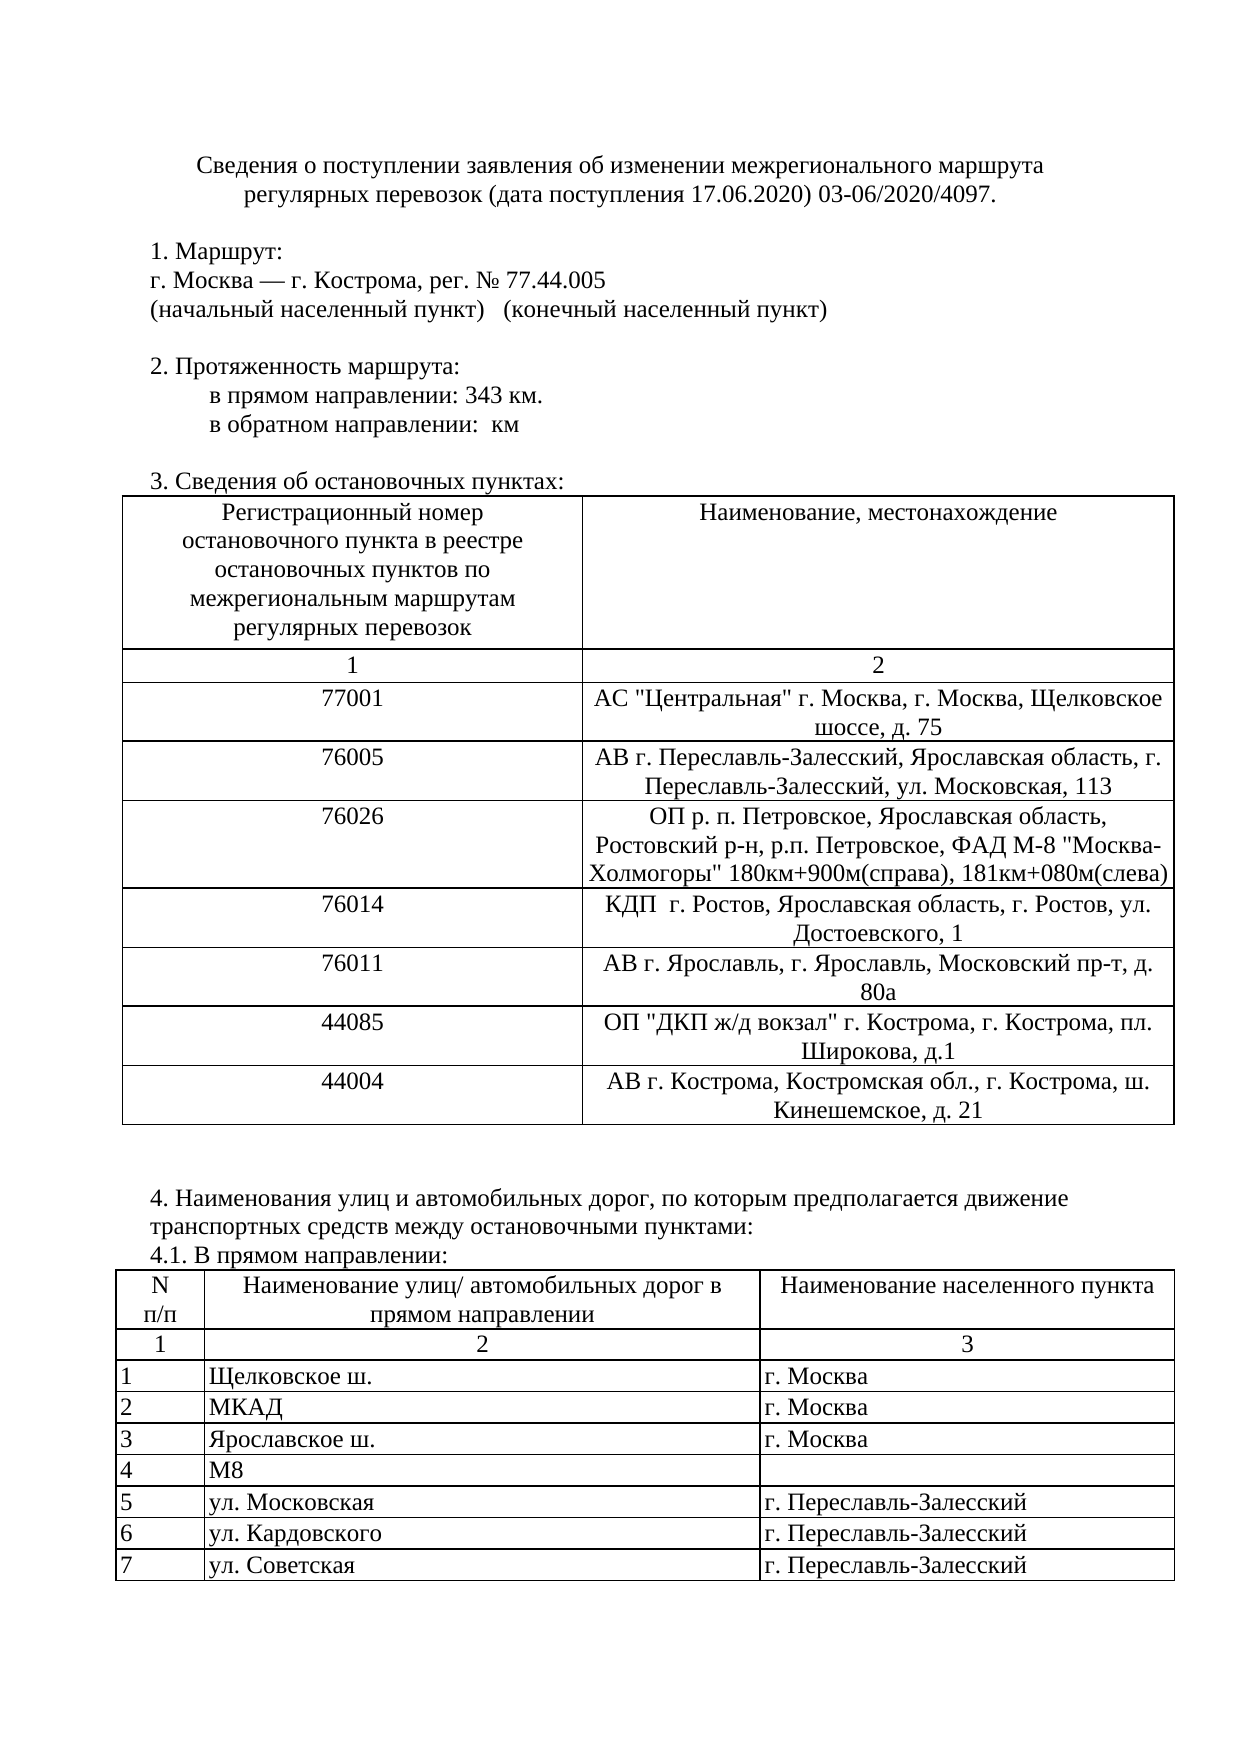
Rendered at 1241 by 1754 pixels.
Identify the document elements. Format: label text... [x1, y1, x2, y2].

table_cell М8 [205, 1455, 759, 1485]
table_cell г. Переславль-Залесский [761, 1487, 1174, 1517]
table_cell 76005 [123, 742, 582, 799]
table_cell 1 [117, 1330, 204, 1359]
table_cell ул. Советская [205, 1550, 759, 1579]
table_cell ул. Московская [205, 1487, 759, 1517]
table_cell 2 [583, 650, 1173, 681]
table_cell 3 [761, 1330, 1174, 1359]
table_cell 7 [117, 1550, 204, 1579]
table_cell АВ г. Кострома, Костромская обл., г. Кострома, ш. Кинешемское, д. 21 [583, 1066, 1173, 1123]
table_cell ОП р. п. Петровское, Ярославская область, Ростовский р-н, р.п. Петровское, ФАД М-8 "Москва-Холмогоры" 180км+900м(справа), 181км+080м(слева) [583, 801, 1173, 887]
table_cell г. Москва [761, 1392, 1174, 1422]
table_header Наименование улиц/ автомобильных дорог в прямом направлении [205, 1271, 759, 1328]
text в обратном направлении: км [150, 409, 1090, 437]
text Сведения о поступлении заявления об изменении межрегионального маршрута регулярных перевозок (дата поступления 17.06.2020) 03-06/2020/4097. [150, 150, 1090, 207]
text 2. Протяженность маршрута: [150, 351, 1090, 380]
table_cell 1 [123, 650, 582, 681]
table_cell 2 [117, 1392, 204, 1422]
table_cell г. Москва [761, 1424, 1174, 1454]
table_cell 76011 [123, 948, 582, 1005]
text в прямом направлении: 343 км. [150, 380, 1090, 409]
table_cell 44004 [123, 1066, 582, 1123]
table_cell 44085 [123, 1007, 582, 1064]
table_cell ул. Кардовского [205, 1518, 759, 1548]
table_cell 3 [117, 1424, 204, 1454]
table_cell КДП г. Ростов, Ярославская область, г. Ростов, ул. Достоевского, 1 [583, 889, 1173, 946]
table_cell ОП "ДКП ж/д вокзал" г. Кострома, г. Кострома, пл. Широкова, д.1 [583, 1007, 1173, 1064]
table_cell г. Москва [761, 1361, 1174, 1391]
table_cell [761, 1550, 1174, 1579]
table_header Наименование, местонахождение [583, 497, 1173, 648]
text 1. Маршрут: [150, 236, 1090, 265]
table_header N п/п [117, 1271, 204, 1328]
table_cell г. Переславль-Залесский [761, 1518, 1174, 1548]
text г. Москва — г. Кострома, рег. № 77.44.005 [150, 265, 1090, 294]
text 3. Сведения об остановочных пунктах: [150, 466, 1090, 495]
text 4. Наименования улиц и автомобильных дорог, по которым предполагается движение транспортных средств между остановочными пунктами: [150, 1183, 1090, 1240]
table_cell [761, 1455, 1174, 1485]
table_cell Щелковское ш. [205, 1361, 759, 1391]
table_cell 1 [117, 1361, 204, 1391]
table_cell АС "Центральная" г. Москва, г. Москва, Щелковское шоссе, д. 75 [583, 683, 1173, 740]
text 4.1. В прямом направлении: [150, 1240, 1090, 1269]
table_cell 2 [205, 1330, 759, 1359]
text (начальный населенный пункт) (конечный населенный пункт) [150, 294, 1090, 322]
table_cell 76026 [123, 801, 582, 887]
table_cell МКАД [205, 1392, 759, 1422]
table_cell 6 [117, 1518, 204, 1548]
table_header Регистрационный номер остановочного пункта в реестре остановочных пунктов по межрегиональным маршрутам регулярных перевозок [123, 497, 582, 648]
table_cell 76014 [123, 889, 582, 946]
table_cell Ярославское ш. [205, 1424, 759, 1454]
table_cell АВ г. Переславль-Залесский, Ярославская область, г. Переславль-Залесский, ул. Московская, 113 [583, 742, 1173, 799]
table_cell 4 [117, 1455, 204, 1485]
table_cell 77001 [123, 683, 582, 740]
table_cell АВ г. Ярославль, г. Ярославль, Московский пр-т, д. 80а [583, 948, 1173, 1005]
table_header Наименование населенного пункта [761, 1271, 1174, 1328]
table_cell 5 [117, 1487, 204, 1517]
